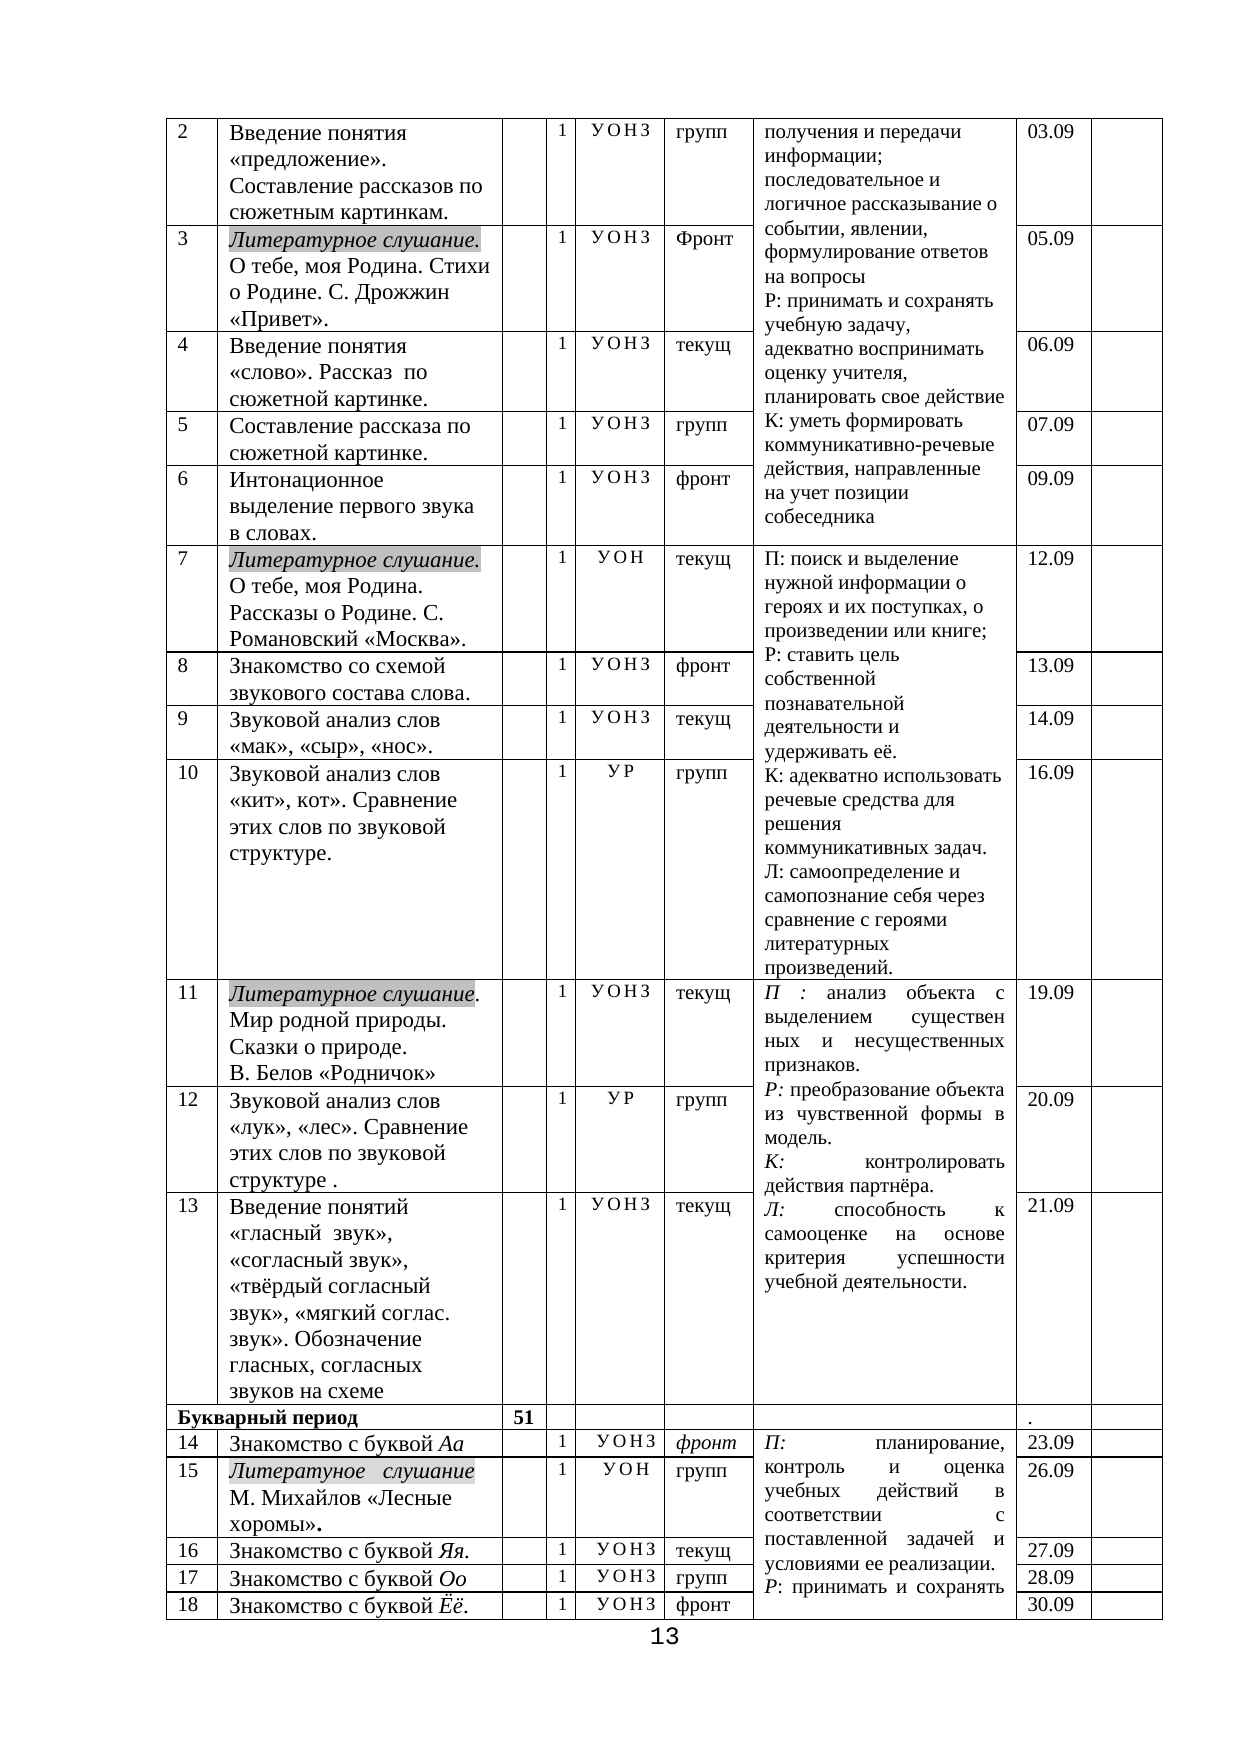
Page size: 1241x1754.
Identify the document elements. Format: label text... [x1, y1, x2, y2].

table_cell Знакомство с буквой Оо [218, 1565, 502, 1591]
table_cell УОН [576, 1458, 664, 1537]
table_cell 27.09 [1017, 1538, 1091, 1564]
table_cell [1092, 980, 1162, 1086]
table_cell [503, 332, 546, 411]
table_cell [1092, 706, 1162, 759]
table_cell 51 [503, 1405, 546, 1429]
table_cell Составление рассказа по сюжетной картинке. [218, 412, 502, 465]
table_cell текущ [665, 546, 753, 651]
table_cell УОНЗ [576, 119, 664, 224]
table_cell 1 [547, 706, 575, 759]
table_cell 11 [167, 980, 217, 1086]
table_cell 1 [547, 1593, 575, 1619]
table_cell групп [665, 119, 753, 224]
table_cell 09.09 [1017, 466, 1091, 545]
table_cell [1092, 119, 1162, 224]
table_cell [503, 1538, 546, 1564]
table_cell Литературное слушание. Мир родной природы. Сказки о природе. В. Белов «Родничок» [218, 980, 502, 1086]
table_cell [754, 119, 1016, 545]
table_cell 15 [167, 1458, 217, 1537]
table_cell Знакомство со схемой звукового состава слова. [218, 653, 502, 705]
table_cell 1 [547, 1430, 575, 1456]
table_cell УОНЗ [576, 653, 664, 705]
table_cell Литератуное слушание М. Михайлов «Лесные хоромы». [218, 1458, 502, 1537]
table_cell Знакомство с буквой Аа [218, 1430, 502, 1456]
table_cell 1 [547, 1565, 575, 1591]
table_cell [1092, 1087, 1162, 1192]
table_cell [503, 1193, 546, 1404]
table_cell текущ [665, 980, 753, 1086]
table_cell [503, 226, 546, 331]
table_cell 1 [547, 332, 575, 411]
table_cell групп [665, 1458, 753, 1537]
table_cell 12 [167, 1087, 217, 1192]
table_cell [1092, 466, 1162, 545]
table_cell УОНЗ [576, 1565, 664, 1591]
table_cell групп [665, 1087, 753, 1192]
table_cell Звуковой анализ слов «кит», кот». Сравнение этих слов по звуковой структуре. [218, 760, 502, 979]
table_cell текущ [665, 1538, 753, 1564]
table_cell УОНЗ [576, 466, 664, 545]
table_cell УОН [576, 546, 664, 651]
table_cell Литературное слушание. О тебе, моя Родина. Стихи о Родине. С. Дрожжин «Привет». [218, 226, 502, 331]
table_cell 6 [167, 466, 217, 545]
table_cell Литературное слушание. О тебе, моя Родина. Рассказы о Родине. С. Романовский «Москва». [218, 546, 502, 651]
table_cell 30.09 [1017, 1593, 1091, 1619]
table_cell 1 [547, 119, 575, 224]
table_cell [1092, 760, 1162, 979]
table_cell фронт [665, 1430, 753, 1456]
table_cell [503, 653, 546, 705]
table_cell Звуковой анализ слов «лук», «лес». Сравнение этих слов по звуковой структуре . [218, 1087, 502, 1192]
table_cell 13 [167, 1193, 217, 1404]
table_cell 20.09 [1017, 1087, 1091, 1192]
table_cell текущ [665, 706, 753, 759]
table_cell [1092, 546, 1162, 651]
table_cell Введение понятия «предложение». Составление рассказов по сюжетным картинкам. [218, 119, 502, 224]
table_cell 1 [547, 1538, 575, 1564]
table_cell УОНЗ [576, 980, 664, 1086]
table_cell 4 [167, 332, 217, 411]
table_cell [1092, 1193, 1162, 1404]
table_cell [503, 546, 546, 651]
table_cell 13.09 [1017, 653, 1091, 705]
table_cell Введение понятий «гласный звук», «согласный звук», «твёрдый согласный звук», «мягкий соглас. звук». Обозначение гласных, согласных звуков на схеме [218, 1193, 502, 1404]
table_cell [503, 1565, 546, 1591]
table_cell Фронт [665, 226, 753, 331]
table_cell текущ [665, 332, 753, 411]
table_cell 16 [167, 1538, 217, 1564]
table_cell 1 [547, 1087, 575, 1192]
table_cell 1 [547, 412, 575, 465]
table_cell УОНЗ [576, 226, 664, 331]
table_cell [503, 119, 546, 224]
table_cell Интонационное выделение первого звука в словах. [218, 466, 502, 545]
table_cell 2 [167, 119, 217, 224]
table_cell 06.09 [1017, 332, 1091, 411]
table_cell УОНЗ [576, 1538, 664, 1564]
table_cell [1092, 412, 1162, 465]
table_cell [503, 1087, 546, 1192]
table_cell УОНЗ [576, 1193, 664, 1404]
table_cell [1092, 1565, 1162, 1591]
table_cell УОНЗ [576, 332, 664, 411]
table_cell 10 [167, 760, 217, 979]
table_cell 1 [547, 1458, 575, 1537]
table_cell [503, 1458, 546, 1537]
table_cell 16.09 [1017, 760, 1091, 979]
table_cell [547, 1405, 575, 1429]
table_cell 28.09 [1017, 1565, 1091, 1591]
table_cell 1 [547, 653, 575, 705]
table_cell УОНЗ [576, 1430, 664, 1456]
table_cell 03.09 [1017, 119, 1091, 224]
table_cell [1092, 226, 1162, 331]
table_cell Знакомство с буквой Ёё. [218, 1593, 502, 1619]
table_cell 07.09 [1017, 412, 1091, 465]
table_cell [1092, 332, 1162, 411]
table_cell 17 [167, 1565, 217, 1591]
table_cell групп [665, 760, 753, 979]
table_cell 12.09 [1017, 546, 1091, 651]
table_cell 9 [167, 706, 217, 759]
table_cell 18 [167, 1593, 217, 1619]
table_cell 7 [167, 546, 217, 651]
table_cell 1 [547, 760, 575, 979]
table_cell П : анализ объекта с выделением существен ных и несущественных признаков. Р: преобразование объекта из чувственной формы в модель. К: контролировать действия партнёра. Л: способность к самооценке на основе критерия успешности учебной деятельности. [754, 980, 1016, 1404]
table_cell УР [576, 1087, 664, 1192]
table_cell 1 [547, 1193, 575, 1404]
table_cell 1 [547, 466, 575, 545]
table_cell [1092, 1458, 1162, 1537]
table_cell [503, 980, 546, 1086]
table_cell 1 [547, 546, 575, 651]
table_cell 26.09 [1017, 1458, 1091, 1537]
table_cell [1092, 1405, 1162, 1429]
table_cell [503, 760, 546, 979]
table_cell 1 [547, 980, 575, 1086]
table_cell фронт [665, 466, 753, 545]
table_cell УОНЗ [576, 706, 664, 759]
table_cell П: планирование, контроль и оценка учебных действий в соответствии с поставленной задачей и условиями ее реализации. Р: принимать и сохранять учебную задачу. К: умение договариваться о распределении ролей в совместной деятельности. Л: развитие этических чувств: доброжелательности и эмоционально-нравственной отзывчивости. [754, 1430, 1016, 1619]
table_cell 14.09 [1017, 706, 1091, 759]
table_cell групп [665, 412, 753, 465]
table_cell УОНЗ [576, 1593, 664, 1619]
table_cell [576, 1405, 664, 1429]
table_cell Звуковой анализ слов «мак», «сыр», «нос». [218, 706, 502, 759]
table_cell [503, 1430, 546, 1456]
table_cell 23.09 [1017, 1430, 1091, 1456]
table_cell [503, 412, 546, 465]
table_cell Знакомство с буквой Яя. [218, 1538, 502, 1564]
table_cell [1092, 1593, 1162, 1619]
table_cell фронт [665, 653, 753, 705]
table_cell [754, 1405, 1016, 1429]
table_cell Букварный период [167, 1405, 502, 1429]
table_cell [503, 1593, 546, 1619]
table_cell фронт [665, 1593, 753, 1619]
table_cell 8 [167, 653, 217, 705]
table_cell [1092, 1430, 1162, 1456]
table_cell [1092, 1538, 1162, 1564]
table_cell 1 [547, 226, 575, 331]
table_cell 05.09 [1017, 226, 1091, 331]
table_cell 21.09 [1017, 1193, 1091, 1404]
table_cell [503, 466, 546, 545]
table_cell 3 [167, 226, 217, 331]
table_cell текущ [665, 1193, 753, 1404]
table_cell [503, 706, 546, 759]
table_cell 5 [167, 412, 217, 465]
table_cell . [1017, 1405, 1091, 1429]
table_cell групп [665, 1565, 753, 1591]
table_cell [1092, 653, 1162, 705]
table_cell П: поиск и выделение нужной информации о героях и их поступках, о произведении или книге; Р: ставить цель собственной познавательной деятельности и удерживать её. К: адекватно использовать речевые средства для решения коммуникативных задач. Л: самоопределение и самопознание себя через сравнение с героями литературных произведений. [754, 546, 1016, 979]
table_cell [665, 1405, 753, 1429]
table_cell 14 [167, 1430, 217, 1456]
table_cell Введение понятия «слово». Рассказ по сюжетной картинке. [218, 332, 502, 411]
table_cell 19.09 [1017, 980, 1091, 1086]
table_cell УР [576, 760, 664, 979]
table_cell УОНЗ [576, 412, 664, 465]
